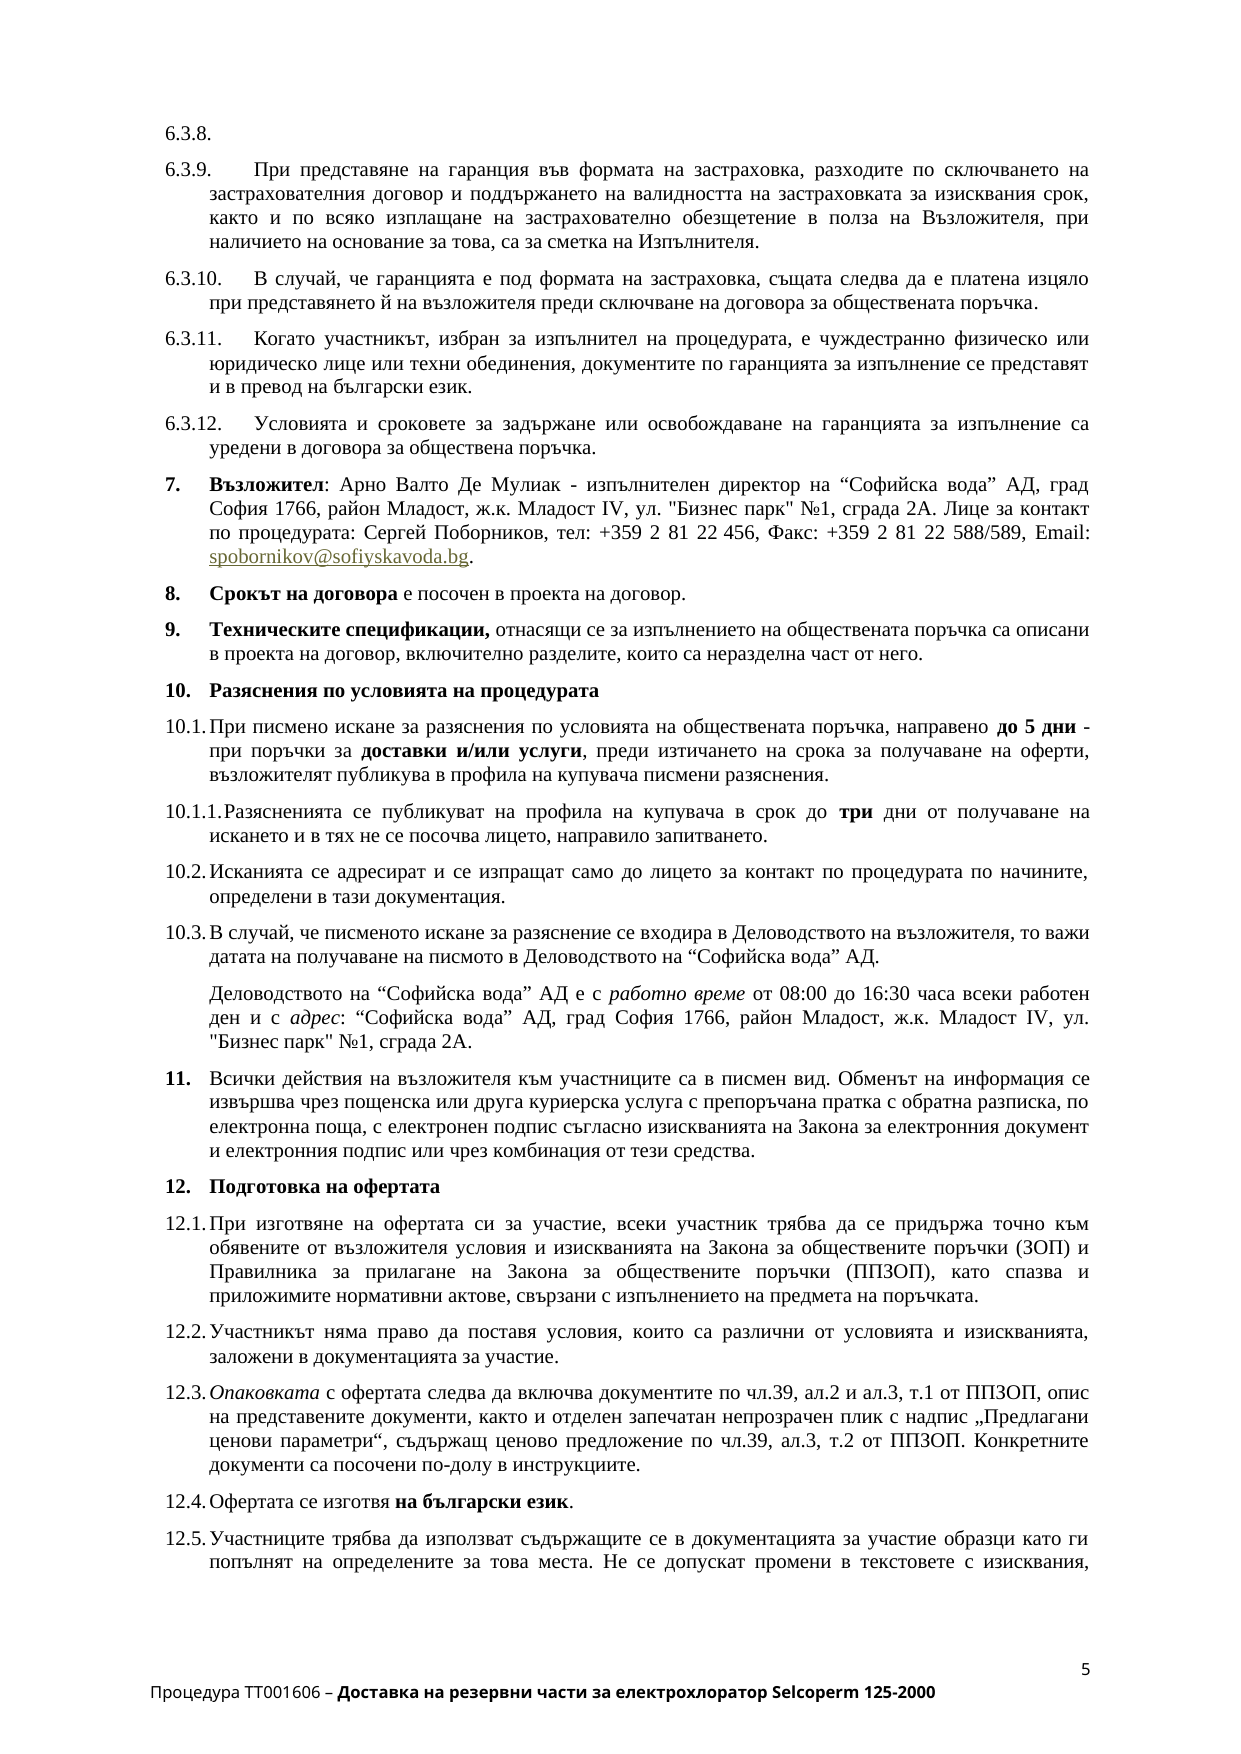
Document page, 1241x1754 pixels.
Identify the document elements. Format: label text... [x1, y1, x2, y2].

list Исканията се адресират и се изпращат само до лицето за контакт по процедурата по начините, определени в тази документация. [165, 859, 1090, 908]
list Опаковката с офертата следва да включва документите по чл.39, ал.2 и ал.3, т.1 от ППЗОП, опис на представените документи, както и отделен запечатан непрозрачен плик с надпис „Предлагани ценови параметри“, съдържащ ценово предложение по чл.39, ал.3, т.2 от ППЗОП. Конкретните документи са посочени по-долу в инструкциите. [165, 1380, 1090, 1476]
list Възложител: Арно Валто Де Мулиак - изпълнителен директор на “Софийска вода” АД, град София 1766, район Младост, ж.к. Младост ІV, ул. "Бизнес парк" №1, сграда 2А. Лице за контакт по процедурата: Сергей Поборников, тел: +359 2 81 22 456, Факс: +359 2 81 22 588/589, Email: spobornikov@sofiyskavoda.bg. [165, 472, 1090, 568]
list При изготвяне на офертата си за участие, всеки участник трябва да се придържа точно към обявените от възложителя условия и изискванията на Закона за обществените поръчки (ЗОП) и Правилника за прилагане на Закона за обществените поръчки (ППЗОП), като спазва и приложимите нормативни актове, свързани с изпълнението на предмета на поръчката. [165, 1211, 1090, 1307]
list Когато участникът, избран за изпълнител на процедурата, е чуждестранно физическо или юридическо лице или техни обединения, документите по гаранцията за изпълнение се представят и в превод на български език. [165, 326, 1090, 398]
list При писмено искане за разяснения по условията на обществената поръчка, направено до 5 дни - при поръчки за доставки и/или услуги, преди изтичането на срока за получаване на оферти, възложителят публикува в профила на купувача писмени разяснения. [165, 714, 1090, 786]
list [165, 1525, 1090, 1573]
list Подготовка на офертата [165, 1174, 1090, 1198]
list Всички действия на възложителя към участниците са в писмен вид. Обменът на информация се извършва чрез пощенска или друга куриерска услуга с препоръчана пратка с обратна разписка, по електронна поща, с електронен подпис съгласно изискванията на Закона за електронния документ и електронния подпис или чрез комбинация от тези средства. [165, 1065, 1090, 1162]
list В случай, че гаранцията е под формата на застраховка, същата следва да е платена изцяло при представянето й на възложителя преди сключване на договора за обществената поръчка. [165, 266, 1090, 314]
list Разяснения по условията на процедурата [165, 678, 1090, 702]
list При представяне на гаранция във формата на застраховка, разходите по сключването на застрахователния договор и поддържането на валидността на застраховката за изисквания срок, както и по всяко изплащане на застрахователно обезщетение в полза на Възложителя, при наличието на основание за това, са за сметка на Изпълнителя. [165, 157, 1090, 253]
list Офертата се изготвя на български език. [165, 1489, 1090, 1513]
text Деловодството на “Софийска вода” АД е с работно време от 08:00 до 16:30 часа всеки работен ден и с адрес: “Софийска вода” АД, град София 1766, район Младост, ж.к. Младост ІV, ул. "Бизнес парк" №1, сграда 2А. [209, 981, 1090, 1053]
list Разясненията се публикуват на профила на купувача в срок до три дни от получаване на искането и в тях не се посочва лицето, направило запитването. [165, 799, 1090, 847]
list Срокът на договора е посочен в проекта на договор. [165, 580, 1090, 604]
list В случай, че писменото искане за разяснение се входира в Деловодството на възложителя, то важи датата на получаване на писмото в Деловодството на “Софийска вода” АД. [165, 920, 1090, 968]
list Условията и сроковете за задържане или освобождаване на гаранцията за изпълнение са уредени в договора за обществена поръчка. [165, 411, 1090, 459]
list Техническите спецификации, отнасящи се за изпълнението на обществената поръчка са описани в проекта на договор, включително разделите, които са неразделна част от него. [165, 617, 1090, 665]
list Участникът няма право да поставя условия, които са различни от условията и изискванията, заложени в документацията за участие. [165, 1319, 1090, 1368]
